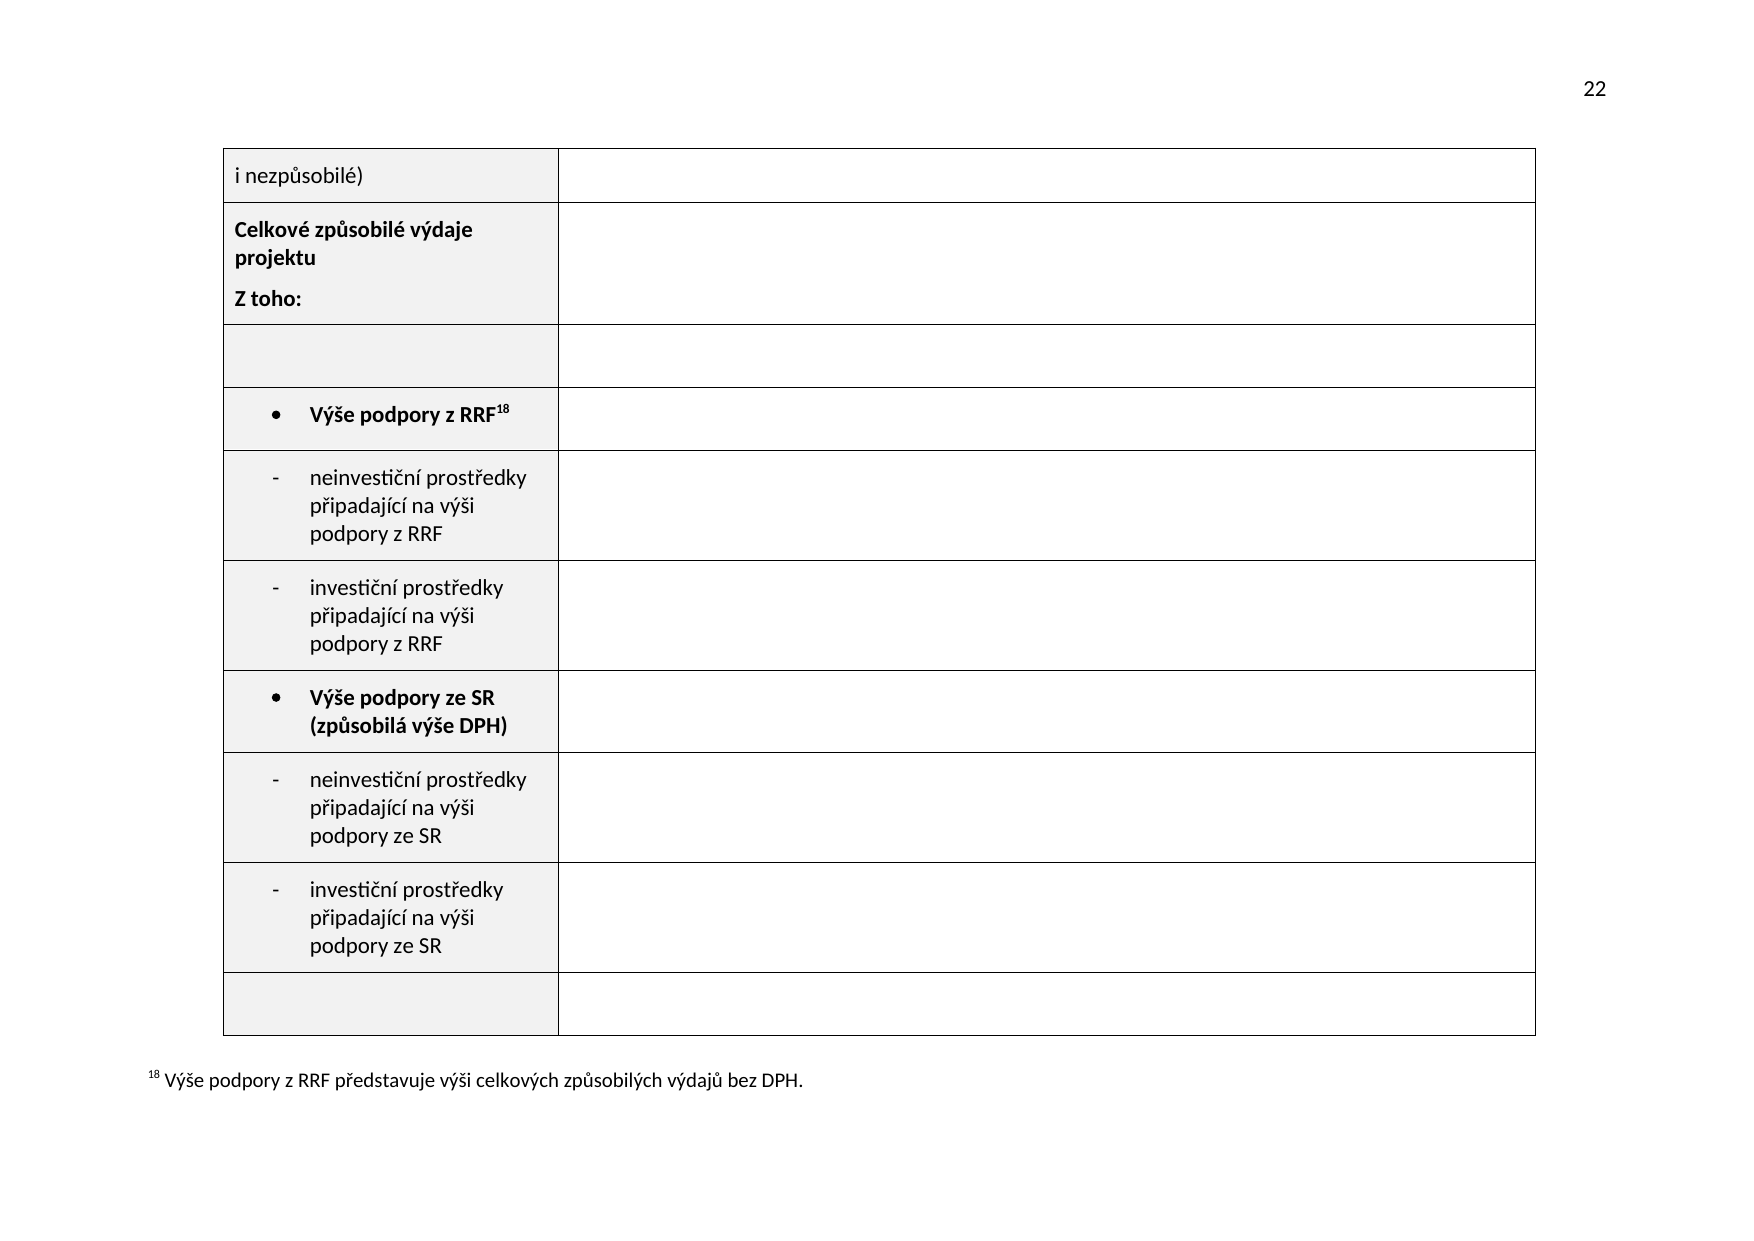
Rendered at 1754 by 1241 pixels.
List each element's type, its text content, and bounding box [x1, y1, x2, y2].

table_cell [559, 973, 1535, 1035]
table_cell [224, 325, 558, 387]
table_cell [559, 753, 1535, 862]
table_cell investiční prostředky připadající na výši podpory ze SR [224, 863, 558, 972]
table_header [224, 149, 558, 202]
table_cell neinvestiční prostředky připadající na výši podpory z RRF [224, 451, 558, 560]
table_cell Výše podpory z RRF [224, 388, 558, 449]
table_cell [559, 203, 1535, 324]
table_cell [559, 561, 1535, 670]
table_header [559, 149, 1535, 202]
table_cell [559, 388, 1535, 449]
table_cell Výše podpory ze SR (způsobilá výše DPH) [224, 671, 558, 752]
table_cell [224, 973, 558, 1035]
table_cell [559, 671, 1535, 752]
table_cell investiční prostředky připadající na výši podpory z RRF [224, 561, 558, 670]
table_cell [559, 325, 1535, 387]
table_cell [559, 863, 1535, 972]
table_cell [559, 451, 1535, 560]
table_cell Celkové způsobilé výdaje projektu Z toho: [224, 203, 558, 324]
table_cell neinvestiční prostředky připadající na výši podpory ze SR [224, 753, 558, 862]
